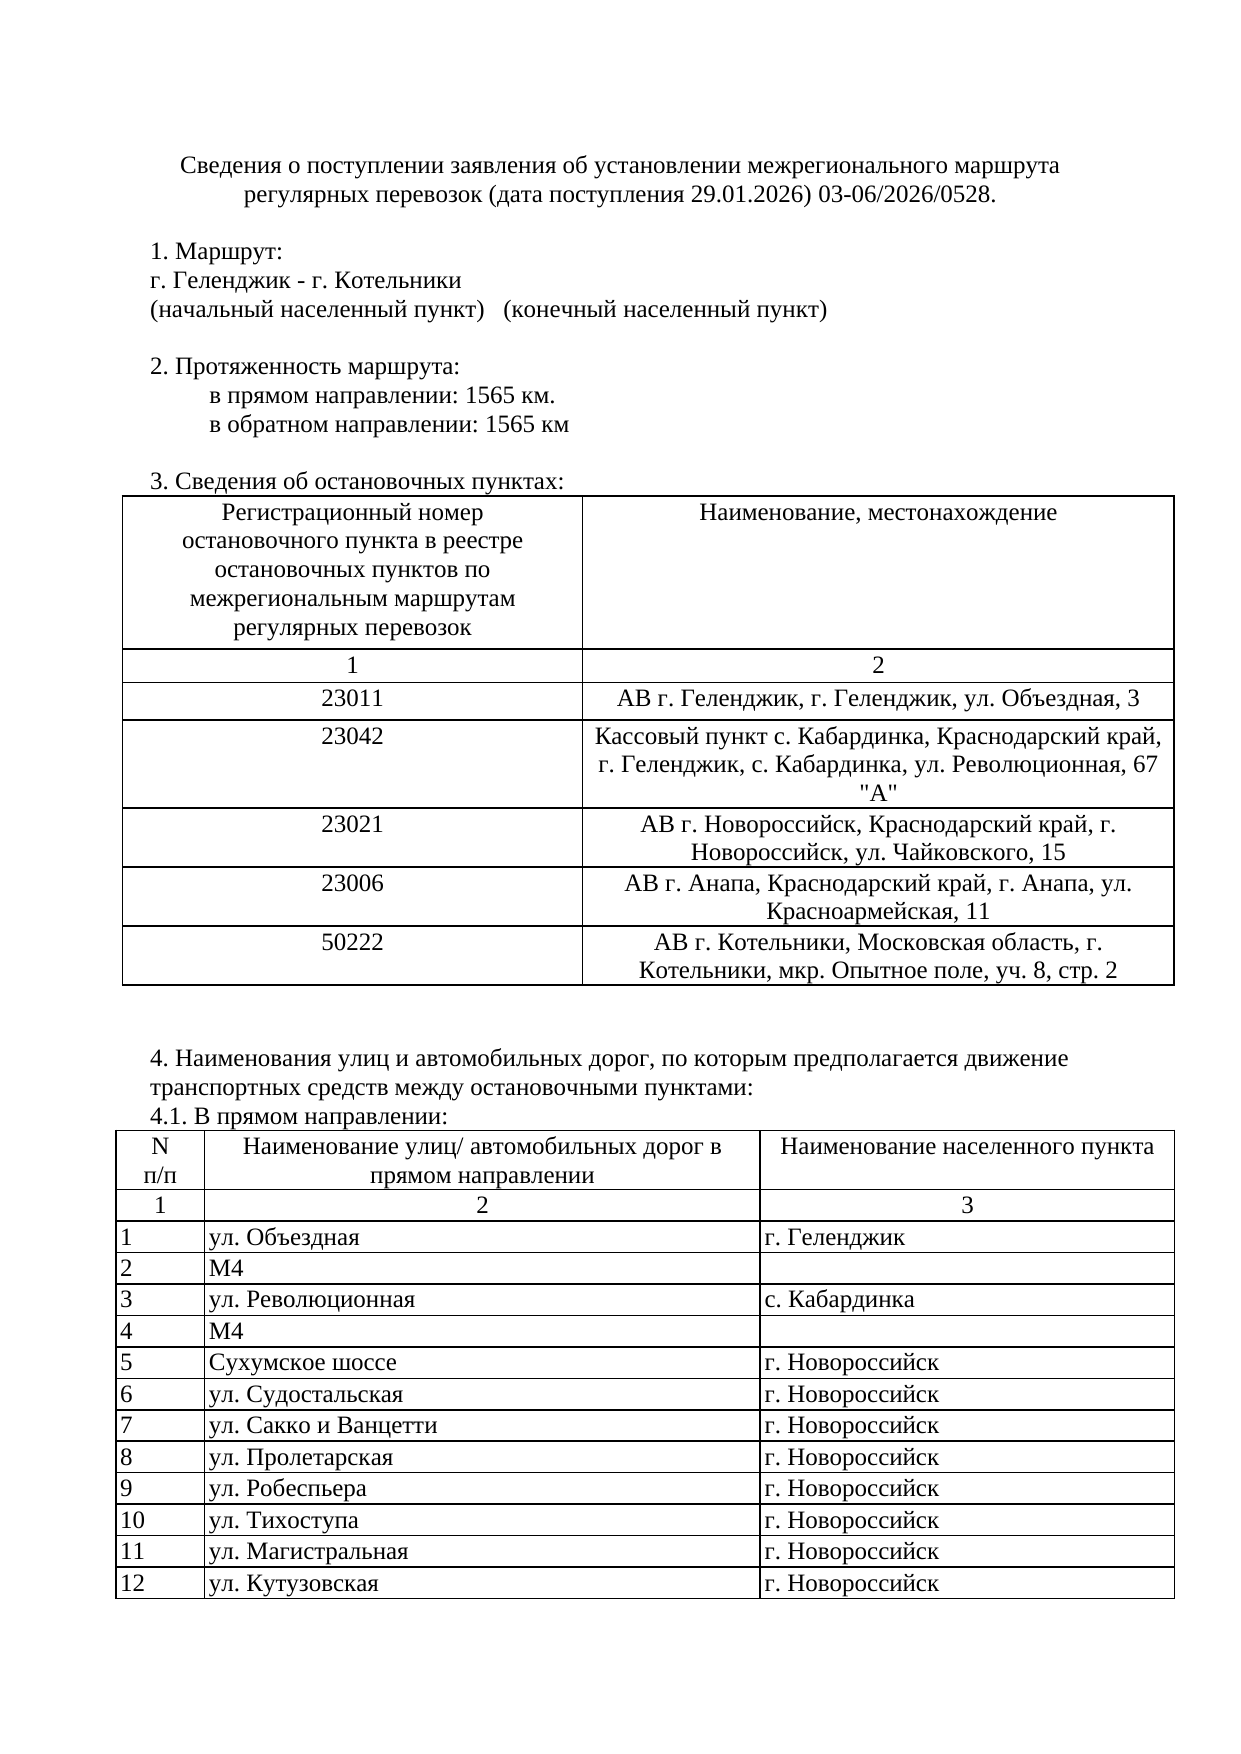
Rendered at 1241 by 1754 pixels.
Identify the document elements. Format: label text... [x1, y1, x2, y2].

table_cell АВ г. Котельники, Московская область, г. Котельники, мкр. Опытное поле, уч. 8, стр. 2 [583, 927, 1173, 984]
table_cell 2 [205, 1190, 759, 1220]
text (начальный населенный пункт) (конечный населенный пункт) [150, 294, 1090, 322]
table_cell 1 [123, 650, 582, 681]
table_cell М4 [205, 1316, 759, 1346]
table_cell 2 [583, 650, 1173, 681]
text 2. Протяженность маршрута: [150, 351, 1090, 380]
table_cell АВ г. Геленджик, г. Геленджик, ул. Объездная, 3 [583, 683, 1173, 719]
text в прямом направлении: 1565 км. [150, 380, 1090, 409]
table_header N п/п [117, 1131, 204, 1189]
table_cell 5 [117, 1348, 204, 1377]
table_cell г. Геленджик [761, 1222, 1174, 1252]
text 1. Маршрут: [150, 236, 1090, 265]
table_cell г. Новороссийск [761, 1348, 1174, 1377]
table_cell ул. Робеспьера [205, 1473, 759, 1503]
table_header Наименование, местонахождение [583, 497, 1173, 648]
table_cell г. Новороссийск [761, 1568, 1174, 1598]
table_cell ул. Сакко и Ванцетти [205, 1411, 759, 1440]
table_header Наименование населенного пункта [761, 1131, 1174, 1189]
table_cell 1 [117, 1190, 204, 1220]
table_cell г. Новороссийск [761, 1536, 1174, 1566]
table_cell 23021 [123, 809, 582, 866]
table_cell 10 [117, 1505, 204, 1535]
table_header Наименование улиц/ автомобильных дорог в прямом направлении [205, 1131, 759, 1189]
table_cell Кассовый пункт с. Кабардинка, Краснодарский край, г. Геленджик, с. Кабардинка, ул. Революционная, 67 "А" [583, 721, 1173, 807]
text Сведения о поступлении заявления об установлении межрегионального маршрута регулярных перевозок (дата поступления 29.01.2026) 03-06/2026/0528. [150, 150, 1090, 207]
table_cell ул. Пролетарская [205, 1442, 759, 1472]
table_cell Сухумское шоссе [205, 1348, 759, 1377]
table_cell М4 [205, 1253, 759, 1283]
table_cell 23006 [123, 868, 582, 925]
text 3. Сведения об остановочных пунктах: [150, 466, 1090, 495]
table_cell [761, 1253, 1174, 1283]
table_cell ул. Объездная [205, 1222, 759, 1252]
table_cell ул. Тихоступа [205, 1505, 759, 1535]
table_cell 4 [117, 1316, 204, 1346]
table_cell 12 [117, 1568, 204, 1598]
text в обратном направлении: 1565 км [150, 409, 1090, 437]
table_header Регистрационный номер остановочного пункта в реестре остановочных пунктов по межрегиональным маршрутам регулярных перевозок [123, 497, 582, 648]
table_cell г. Новороссийск [761, 1505, 1174, 1535]
table_cell [761, 1316, 1174, 1346]
table_cell 23042 [123, 721, 582, 807]
table_cell 3 [117, 1285, 204, 1314]
table_cell г. Новороссийск [761, 1442, 1174, 1472]
table_cell 9 [117, 1473, 204, 1503]
table_cell ул. Судостальская [205, 1379, 759, 1409]
table_cell 6 [117, 1379, 204, 1409]
text 4.1. В прямом направлении: [150, 1101, 1090, 1129]
table_cell г. Новороссийск [761, 1473, 1174, 1503]
table_cell ул. Кутузовская [205, 1568, 759, 1598]
table_cell АВ г. Новороссийск, Краснодарский край, г. Новороссийск, ул. Чайковского, 15 [583, 809, 1173, 866]
table_cell 11 [117, 1536, 204, 1566]
table_cell 3 [761, 1190, 1174, 1220]
table_cell 50222 [123, 927, 582, 984]
text 4. Наименования улиц и автомобильных дорог, по которым предполагается движение транспортных средств между остановочными пунктами: [150, 1043, 1090, 1101]
table_cell ул. Магистральная [205, 1536, 759, 1566]
table_cell 1 [117, 1222, 204, 1252]
table_cell с. Кабардинка [761, 1285, 1174, 1314]
text г. Геленджик - г. Котельники [150, 265, 1090, 294]
table_cell 2 [117, 1253, 204, 1283]
table_cell 23011 [123, 683, 582, 719]
table_cell ул. Революционная [205, 1285, 759, 1314]
table_cell АВ г. Анапа, Краснодарский край, г. Анапа, ул. Красноармейская, 11 [583, 868, 1173, 925]
table_cell 8 [117, 1442, 204, 1472]
table_cell г. Новороссийск [761, 1411, 1174, 1440]
table_cell 7 [117, 1411, 204, 1440]
table_cell г. Новороссийск [761, 1379, 1174, 1409]
